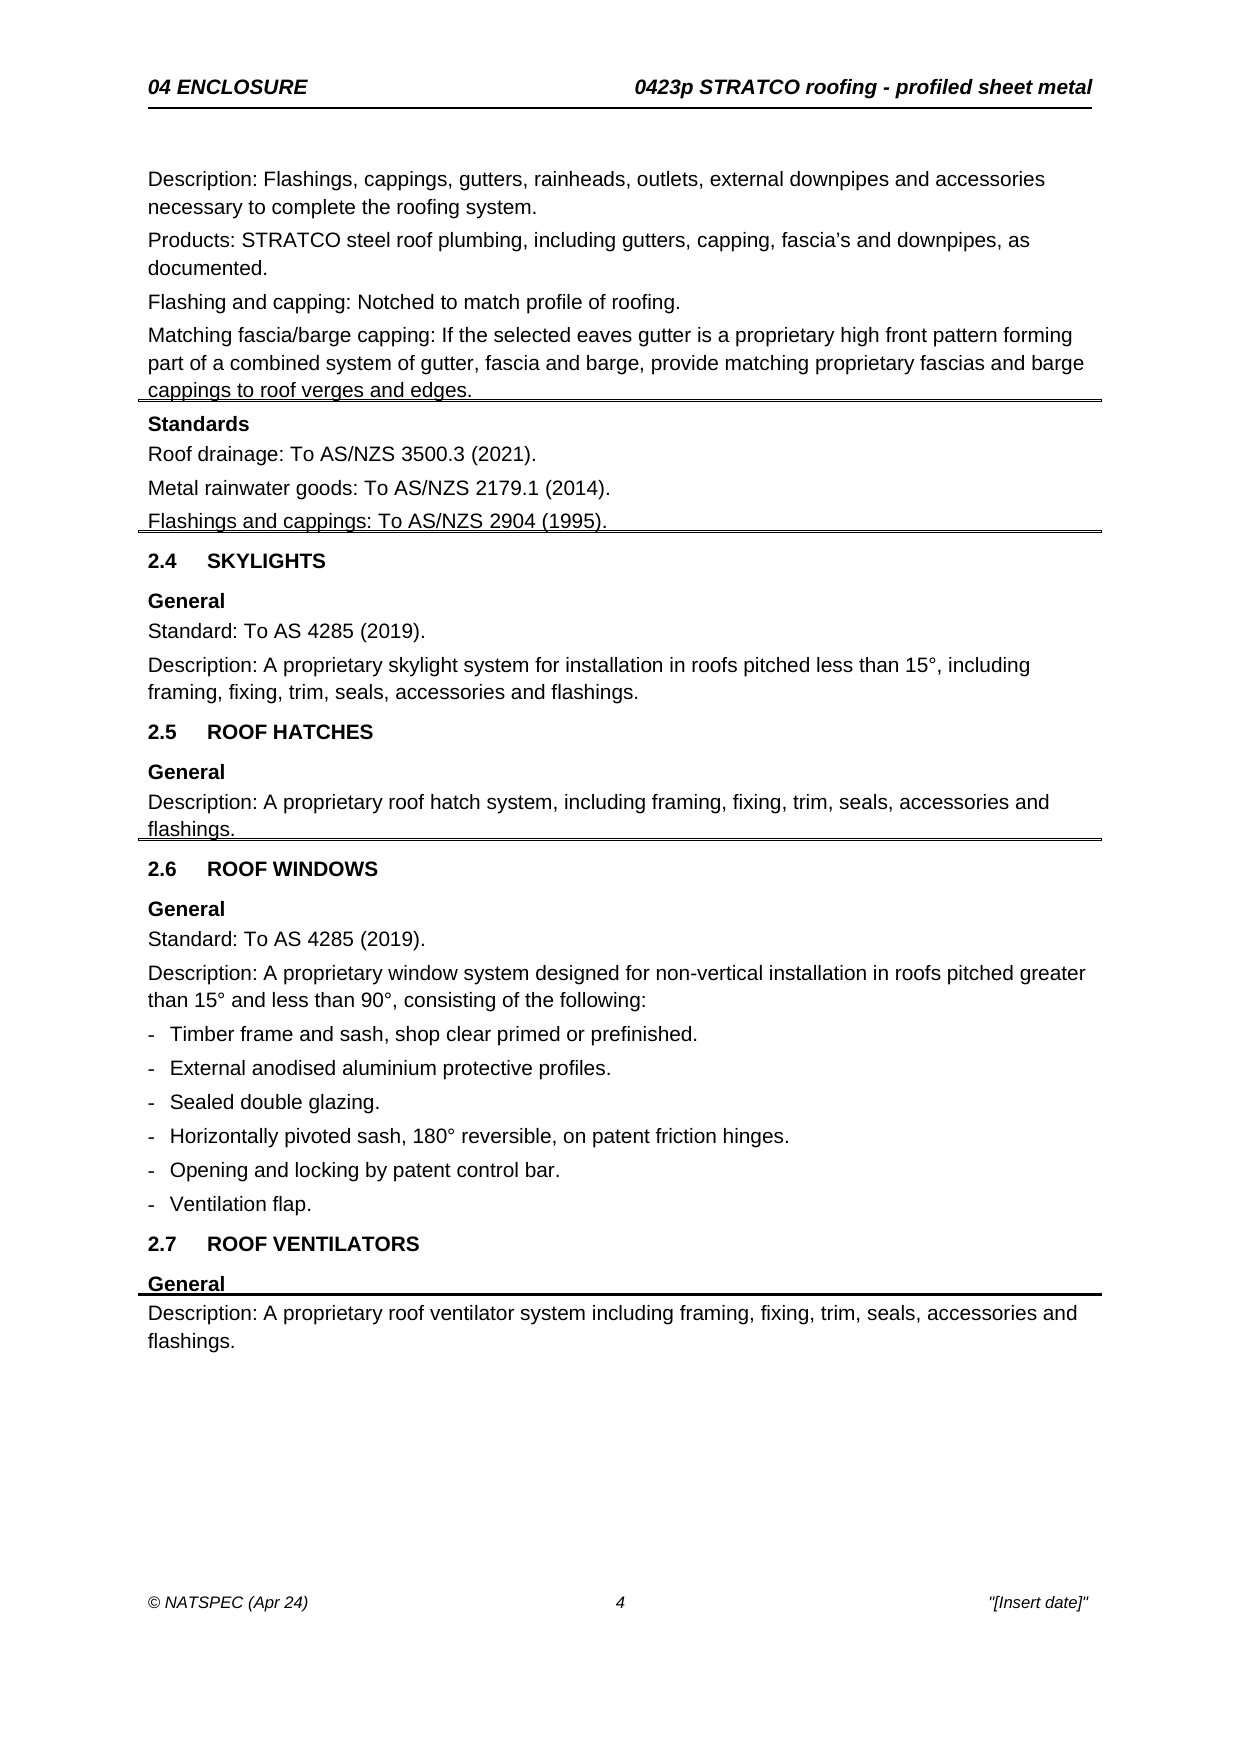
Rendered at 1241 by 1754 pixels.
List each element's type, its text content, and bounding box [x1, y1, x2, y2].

subtitle General [148, 589, 1092, 613]
text Standard: To AS 4285 (2019). [148, 619, 1092, 643]
text Opening and locking by patent control bar. [148, 1157, 1092, 1182]
subtitle General [148, 760, 1092, 784]
text Standard: To AS 4285 (2019). [148, 927, 1092, 951]
text Flashings and cappings: To AS/NZS 2904 (1995). [148, 509, 1092, 530]
text Flashing and capping: Notched to match profile of roofing. [148, 289, 1092, 313]
subtitle General [148, 897, 1092, 921]
text Metal rainwater goods: To AS/NZS 2179.1 (2014). [148, 475, 1092, 499]
text Horizontally pivoted sash, 180° reversible, on patent friction hinges. [148, 1123, 1092, 1148]
subtitle Roof windows [148, 857, 1092, 881]
text Timber frame and sash, shop clear primed or prefinished. [148, 1022, 1092, 1046]
text Products: STRATCO steel roof plumbing, including gutters, capping, fascia’s and downpipes, as documented. [148, 228, 1092, 280]
subtitle Roof hatches [148, 720, 1092, 744]
text Roof drainage: To AS/NZS 3500.3 (2021). [148, 442, 1092, 466]
subtitle Skylights [148, 549, 1092, 573]
text Ventilation flap. [148, 1191, 1092, 1216]
text Description: A proprietary skylight system for installation in roofs pitched less than 15°, including framing, fixing, trim, seals, accessories and flashings. [148, 652, 1092, 704]
text Description: Flashings, cappings, gutters, rainheads, outlets, external downpipes and accessories necessary to complete the roofing system. [148, 167, 1092, 218]
subtitle General [148, 1272, 1092, 1293]
text Sealed double glazing. [148, 1089, 1092, 1114]
text Description: A proprietary window system designed for non-vertical installation in roofs pitched greater than 15° and less than 90°, consisting of the following: [148, 960, 1092, 1012]
subtitle Standards [148, 412, 1092, 436]
text Matching fascia/barge capping: If the selected eaves gutter is a proprietary high front pattern forming part of a combined system of gutter, fascia and barge, provide matching proprietary fascias and barge cappings to roof verges and edges. [148, 323, 1092, 399]
text Description: A proprietary roof hatch system, including framing, fixing, trim, seals, accessories and flashings. [148, 789, 1092, 838]
text Description: A proprietary roof ventilator system including framing, fixing, trim, seals, accessories and flashings. [148, 1301, 1092, 1353]
subtitle Roof ventilators [148, 1232, 1092, 1256]
text External anodised aluminium protective profiles. [148, 1056, 1092, 1080]
